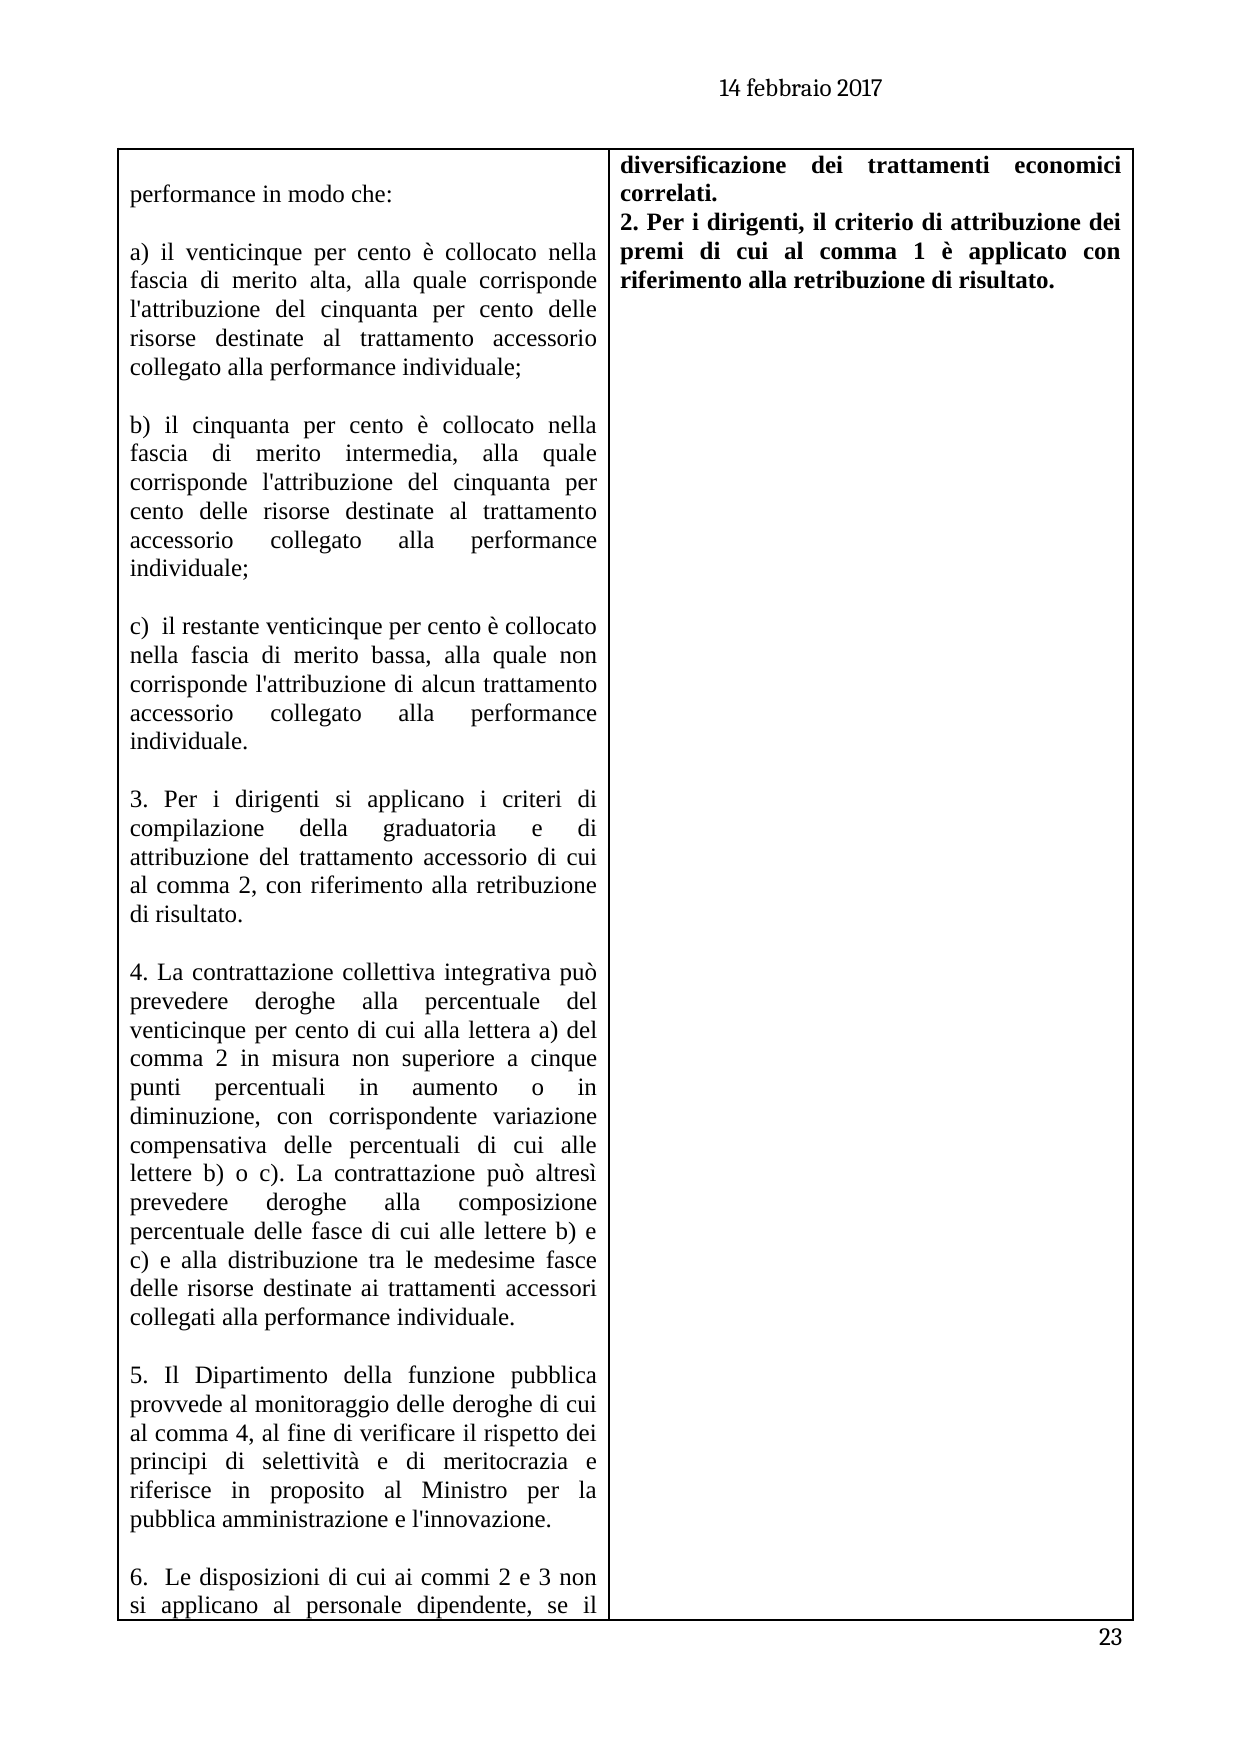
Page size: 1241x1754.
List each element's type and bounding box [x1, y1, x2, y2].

table_cell [610, 150, 1132, 1619]
table_cell [119, 150, 608, 1619]
